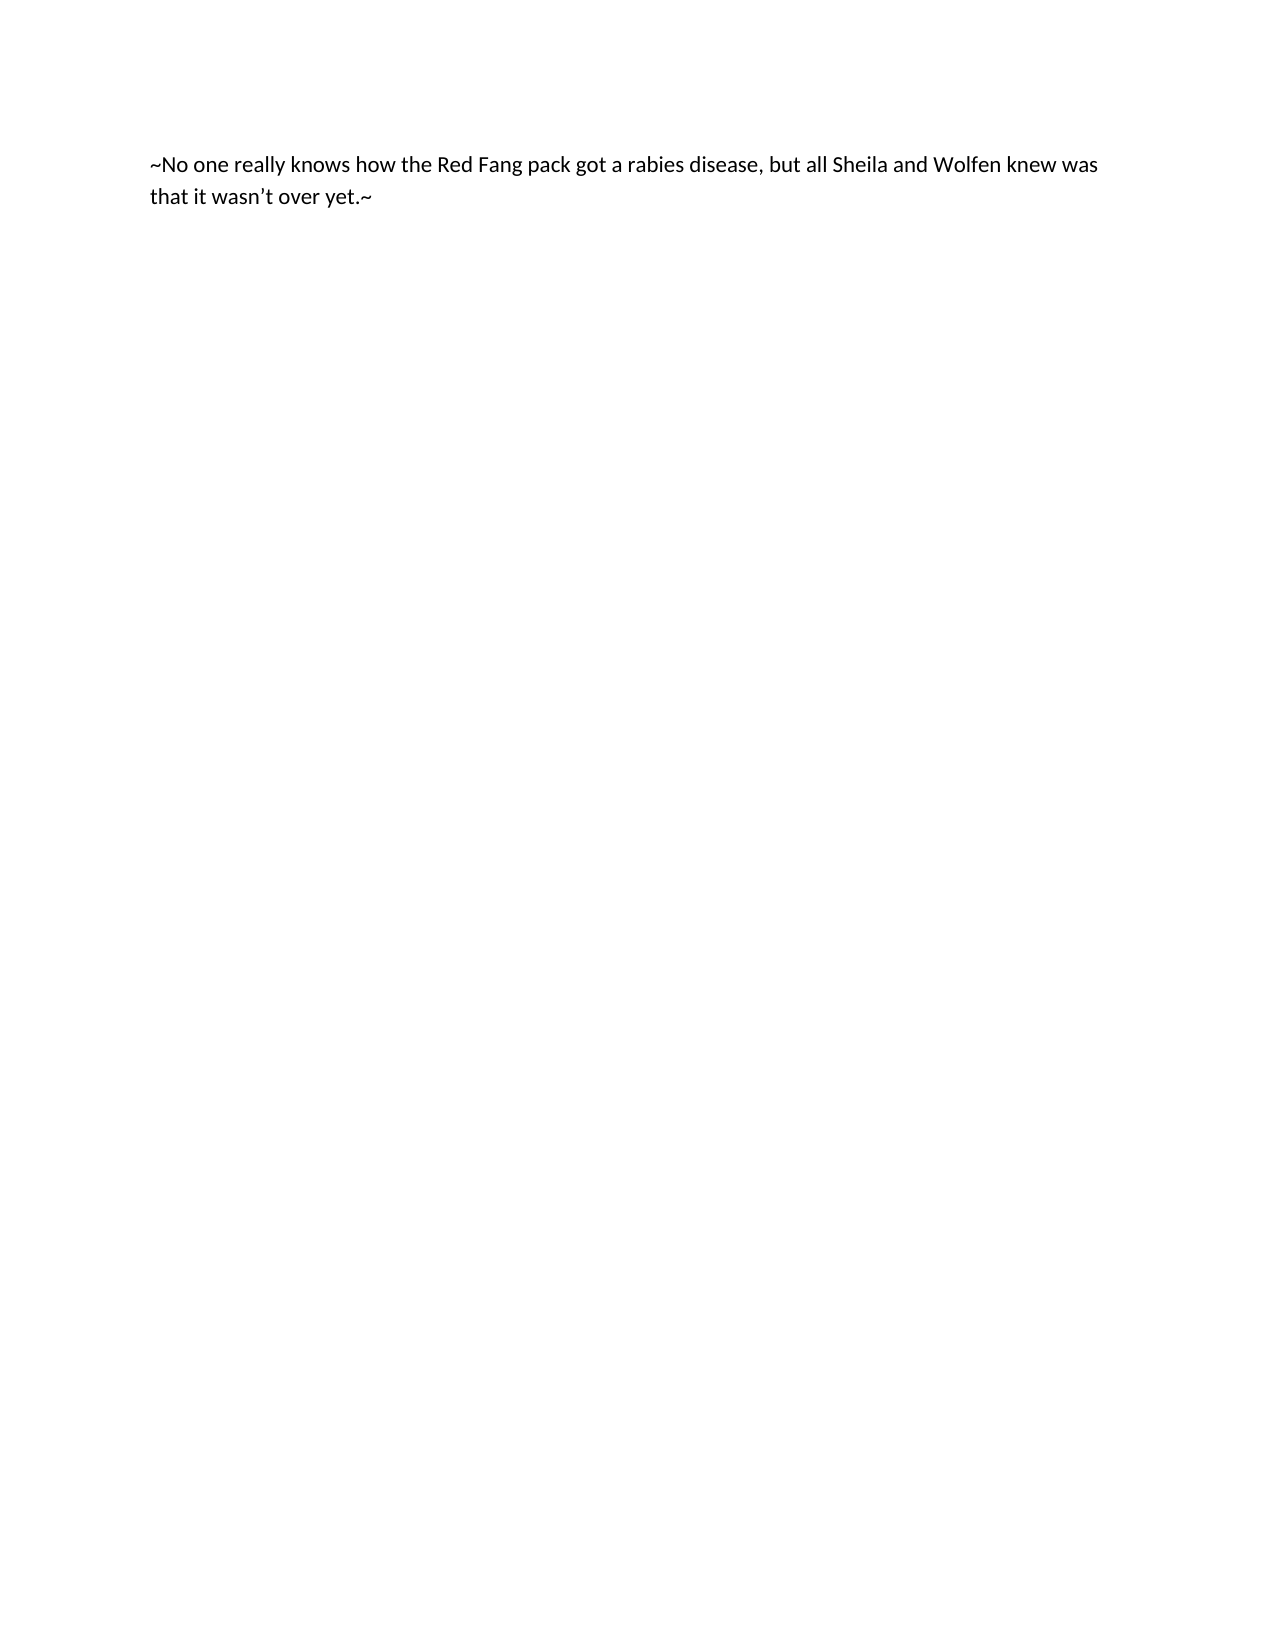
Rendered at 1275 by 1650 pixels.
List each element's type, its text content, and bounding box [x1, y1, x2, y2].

text ~No one really knows how the Red Fang pack got a rabies disease, but all Sheila and Wolfen knew was that it wasn’t over yet.~ [150, 150, 1125, 210]
